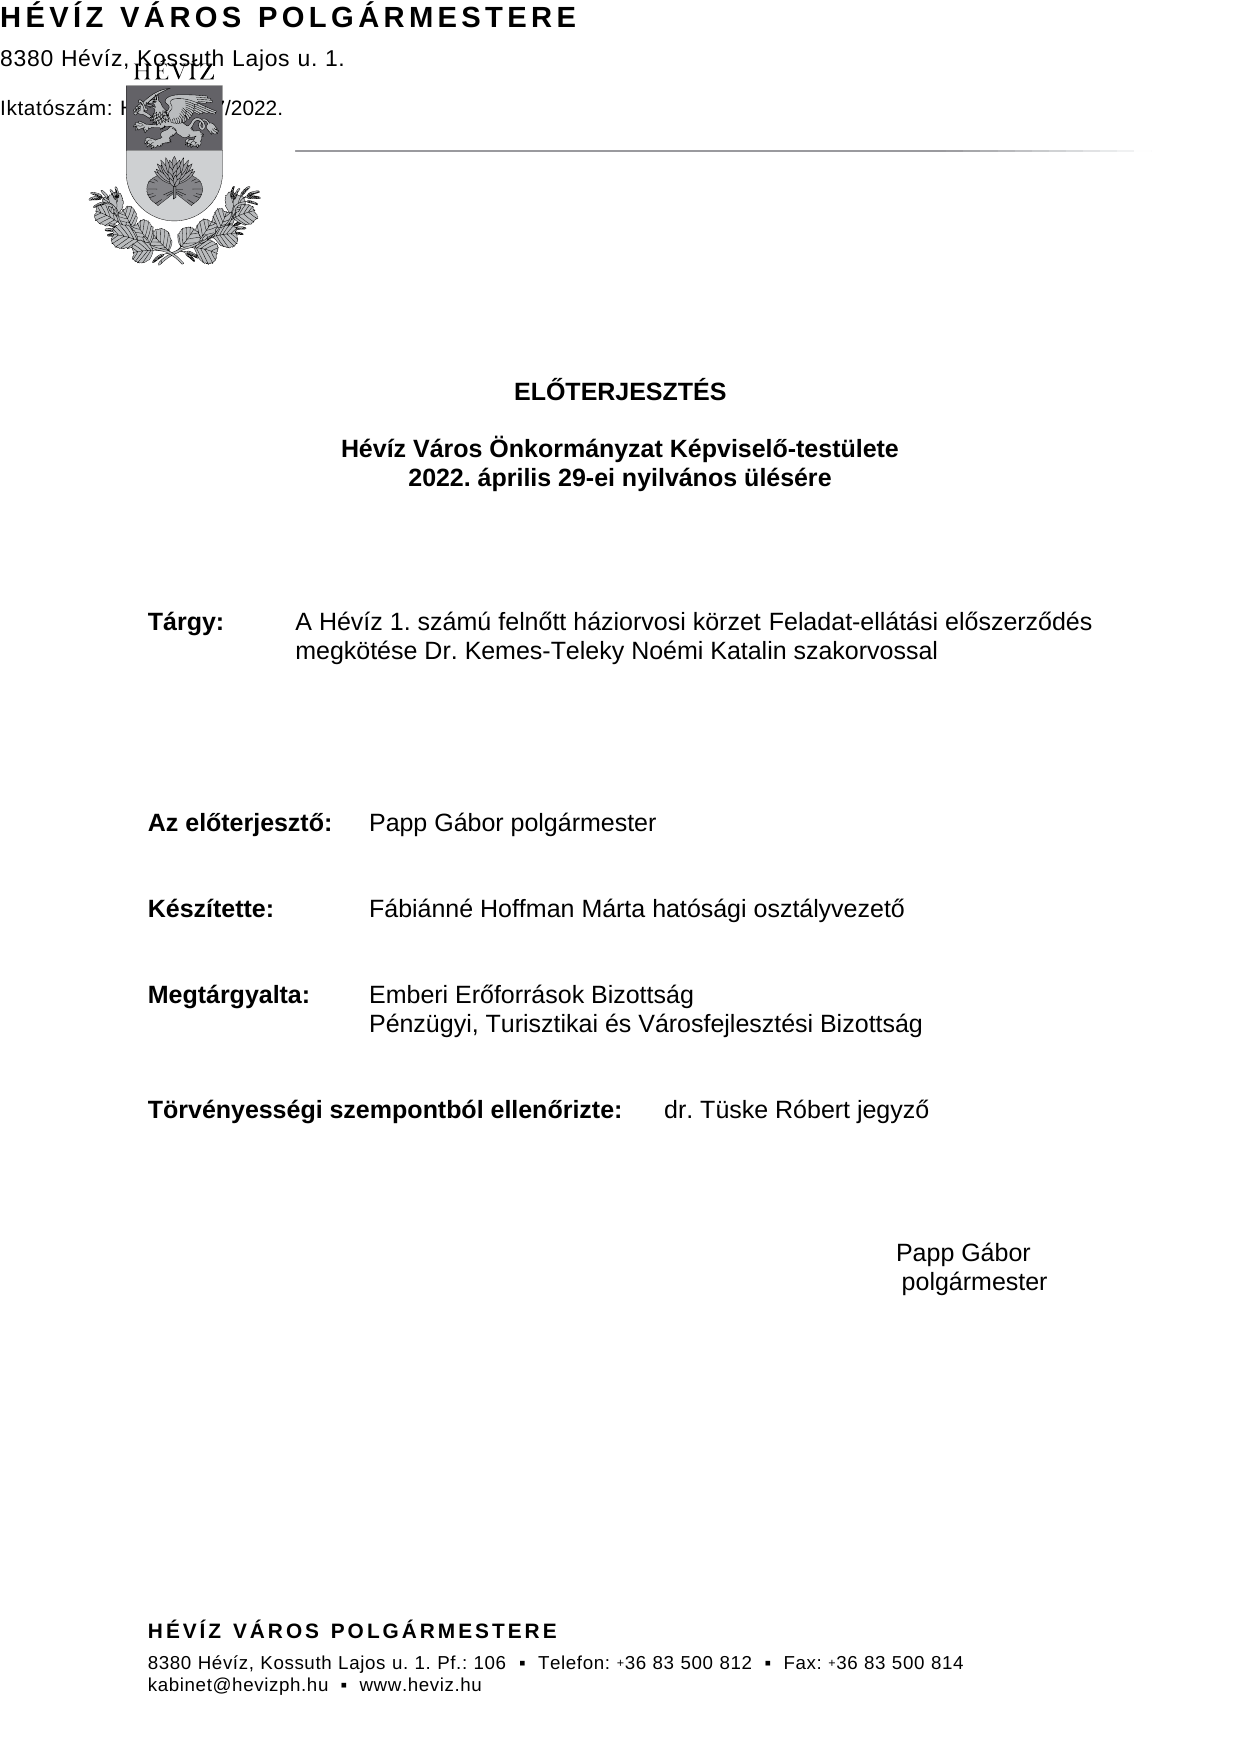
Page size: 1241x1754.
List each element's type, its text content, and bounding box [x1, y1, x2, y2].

text Papp Gábor [148, 1238, 1093, 1267]
text Megtárgyalta: Emberi Erőforrások Bizottság [148, 980, 1093, 1009]
text Hévíz Város Önkormányzat Képviselő-testülete [148, 434, 1093, 463]
text Készítette: Fábiánné Hoffman Márta hatósági osztályvezető [148, 894, 1093, 923]
text Az előterjesztő: Papp Gábor polgármester [148, 808, 1093, 837]
text Pénzügyi, Turisztikai és Városfejlesztési Bizottság [148, 1009, 1093, 1037]
list Tárgy: A Hévíz 1. számú felnőtt háziorvosi körzet Feladat-ellátási előszerződés megkötése Dr. Kemes-Teleky Noémi Katalin szakorvossal [148, 607, 1093, 664]
text polgármester [148, 1267, 1093, 1295]
text Törvényességi szempontból ellenőrizte: dr. Tüske Róbert jegyző [148, 1095, 1093, 1124]
text 2022. április 29-ei nyilvános ülésére [148, 463, 1093, 492]
text ELŐTERJESZTÉS [148, 377, 1093, 406]
